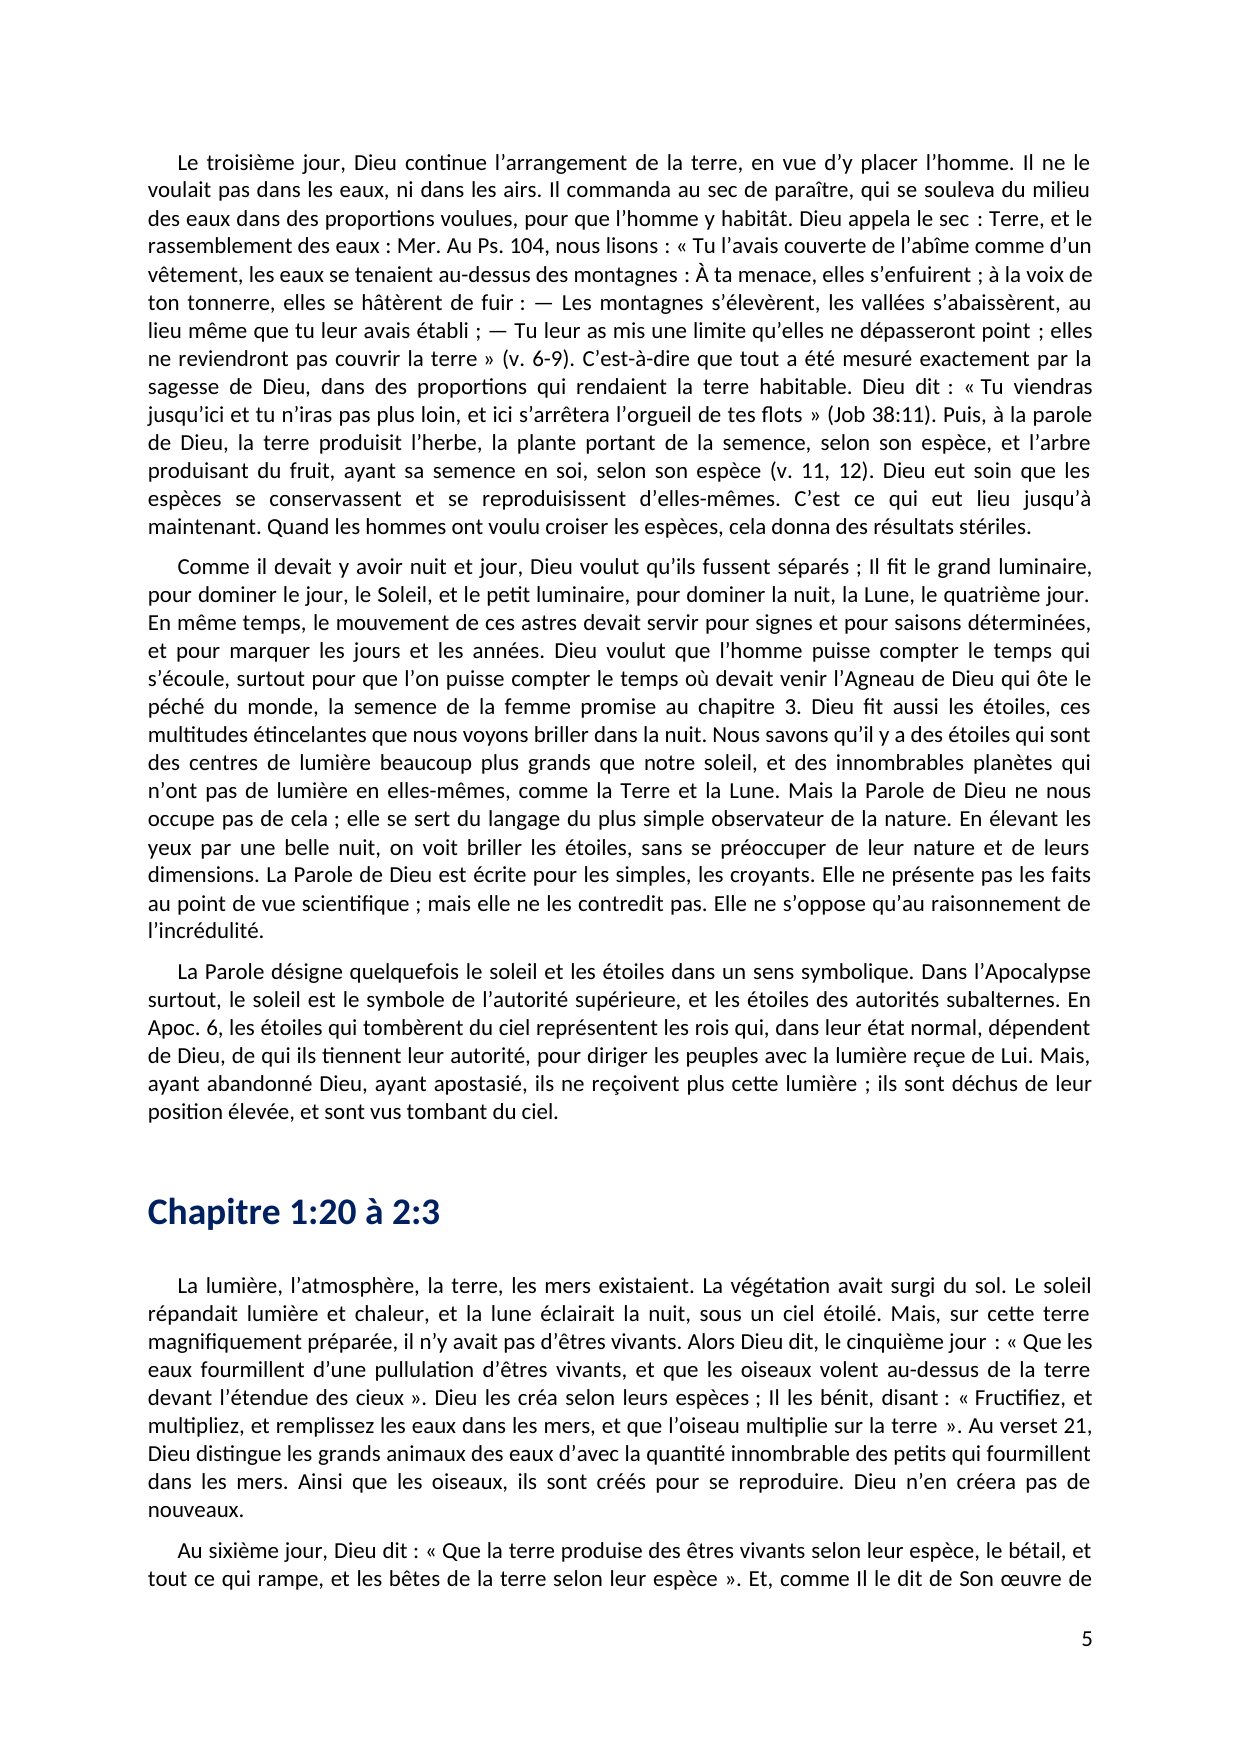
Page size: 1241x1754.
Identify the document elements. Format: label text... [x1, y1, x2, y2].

text La lumière, l’atmosphère, la terre, les mers existaient. La végétation avait surgi du sol. Le soleil répandait lumière et chaleur, et la lune éclairait la nuit, sous un ciel étoilé. Mais, sur cette terre magnifiquement préparée, il n’y avait pas d’êtres vivants. Alors Dieu dit, le cinquième jour : « Que les eaux fourmillent d’une pullulation d’êtres vivants, et que les oiseaux volent au-dessus de la terre devant l’étendue des cieux ». Dieu les créa selon leurs espèces ; Il les bénit, disant : « Fructifiez, et multipliez, et remplissez les eaux dans les mers, et que l’oiseau multiplie sur la terre ». Au verset 21, Dieu distingue les grands animaux des eaux d’avec la quantité innombrable des petits qui fourmillent dans les mers. Ainsi que les oiseaux, ils sont créés pour se reproduire. Dieu n’en créera pas de nouveaux. [148, 1271, 1093, 1523]
text La Parole désigne quelquefois le soleil et les étoiles dans un sens symbolique. Dans l’Apocalypse surtout, le soleil est le symbole de l’autorité supérieure, et les étoiles des autorités subalternes. En Apoc. 6, les étoiles qui tombèrent du ciel représentent les rois qui, dans leur état normal, dépendent de Dieu, de qui ils tiennent leur autorité, pour diriger les peuples avec la lumière reçue de Lui. Mais, ayant abandonné Dieu, ayant apostasié, ils ne reçoivent plus cette lumière ; ils sont déchus de leur position élevée, et sont vus tombant du ciel. [148, 957, 1093, 1125]
text Comme il devait y avoir nuit et jour, Dieu voulut qu’ils fussent séparés ; Il fit le grand luminaire, pour dominer le jour, le Soleil, et le petit luminaire, pour dominer la nuit, la Lune, le quatrième jour. En même temps, le mouvement de ces astres devait servir pour signes et pour saisons déterminées, et pour marquer les jours et les années. Dieu voulut que l’homme puisse compter le temps qui s’écoule, surtout pour que l’on puisse compter le temps où devait venir l’Agneau de Dieu qui ôte le péché du monde, la semence de la femme promise au chapitre 3. Dieu fit aussi les étoiles, ces multitudes étincelantes que nous voyons briller dans la nuit. Nous savons qu’il y a des étoiles qui sont des centres de lumière beaucoup plus grands que notre soleil, et des innombrables planètes qui n’ont pas de lumière en elles-mêmes, comme la Terre et la Lune. Mais la Parole de Dieu ne nous occupe pas de cela ; elle se sert du langage du plus simple observateur de la nature. En élevant les yeux par une belle nuit, on voit briller les étoiles, sans se préoccuper de leur nature et de leurs dimensions. La Parole de Dieu est écrite pour les simples, les croyants. Elle ne présente pas les faits au point de vue scientifique ; mais elle ne les contredit pas. Elle ne s’oppose qu’au raisonnement de l’incrédulité. [148, 552, 1093, 945]
text Le troisième jour, Dieu continue l’arrangement de la terre, en vue d’y placer l’homme. Il ne le voulait pas dans les eaux, ni dans les airs. Il commanda au sec de paraître, qui se souleva du milieu des eaux dans des proportions voulues, pour que l’homme y habitât. Dieu appela le sec : Terre, et le rassemblement des eaux : Mer. Au Ps. 104, nous lisons : « Tu l’avais couverte de l’abîme comme d’un vêtement, les eaux se tenaient au-dessus des montagnes : À ta menace, elles s’enfuirent ; à la voix de ton tonnerre, elles se hâtèrent de fuir : — Les montagnes s’élevèrent, les vallées s’abaissèrent, au lieu même que tu leur avais établi ; — Tu leur as mis une limite qu’elles ne dépasseront point ; elles ne reviendront pas couvrir la terre » (v. 6-9). C’est-à-dire que tout a été mesuré exactement par la sagesse de Dieu, dans des proportions qui rendaient la terre habitable. Dieu dit : « Tu viendras jusqu’ici et tu n’iras pas plus loin, et ici s’arrêtera l’orgueil de tes flots » (Job 38:11). Puis, à la parole de Dieu, la terre produisit l’herbe, la plante portant de la semence, selon son espèce, et l’arbre produisant du fruit, ayant sa semence en soi, selon son espèce (v. 11, 12). Dieu eut soin que les espèces se conservassent et se reproduisissent d’elles-mêmes. C’est ce qui eut lieu jusqu’à maintenant. Quand les hommes ont voulu croiser les espèces, cela donna des résultats stériles. [148, 148, 1093, 540]
subtitle Chapitre 1:20 à 2:3 [148, 1188, 1093, 1234]
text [148, 1536, 1093, 1592]
